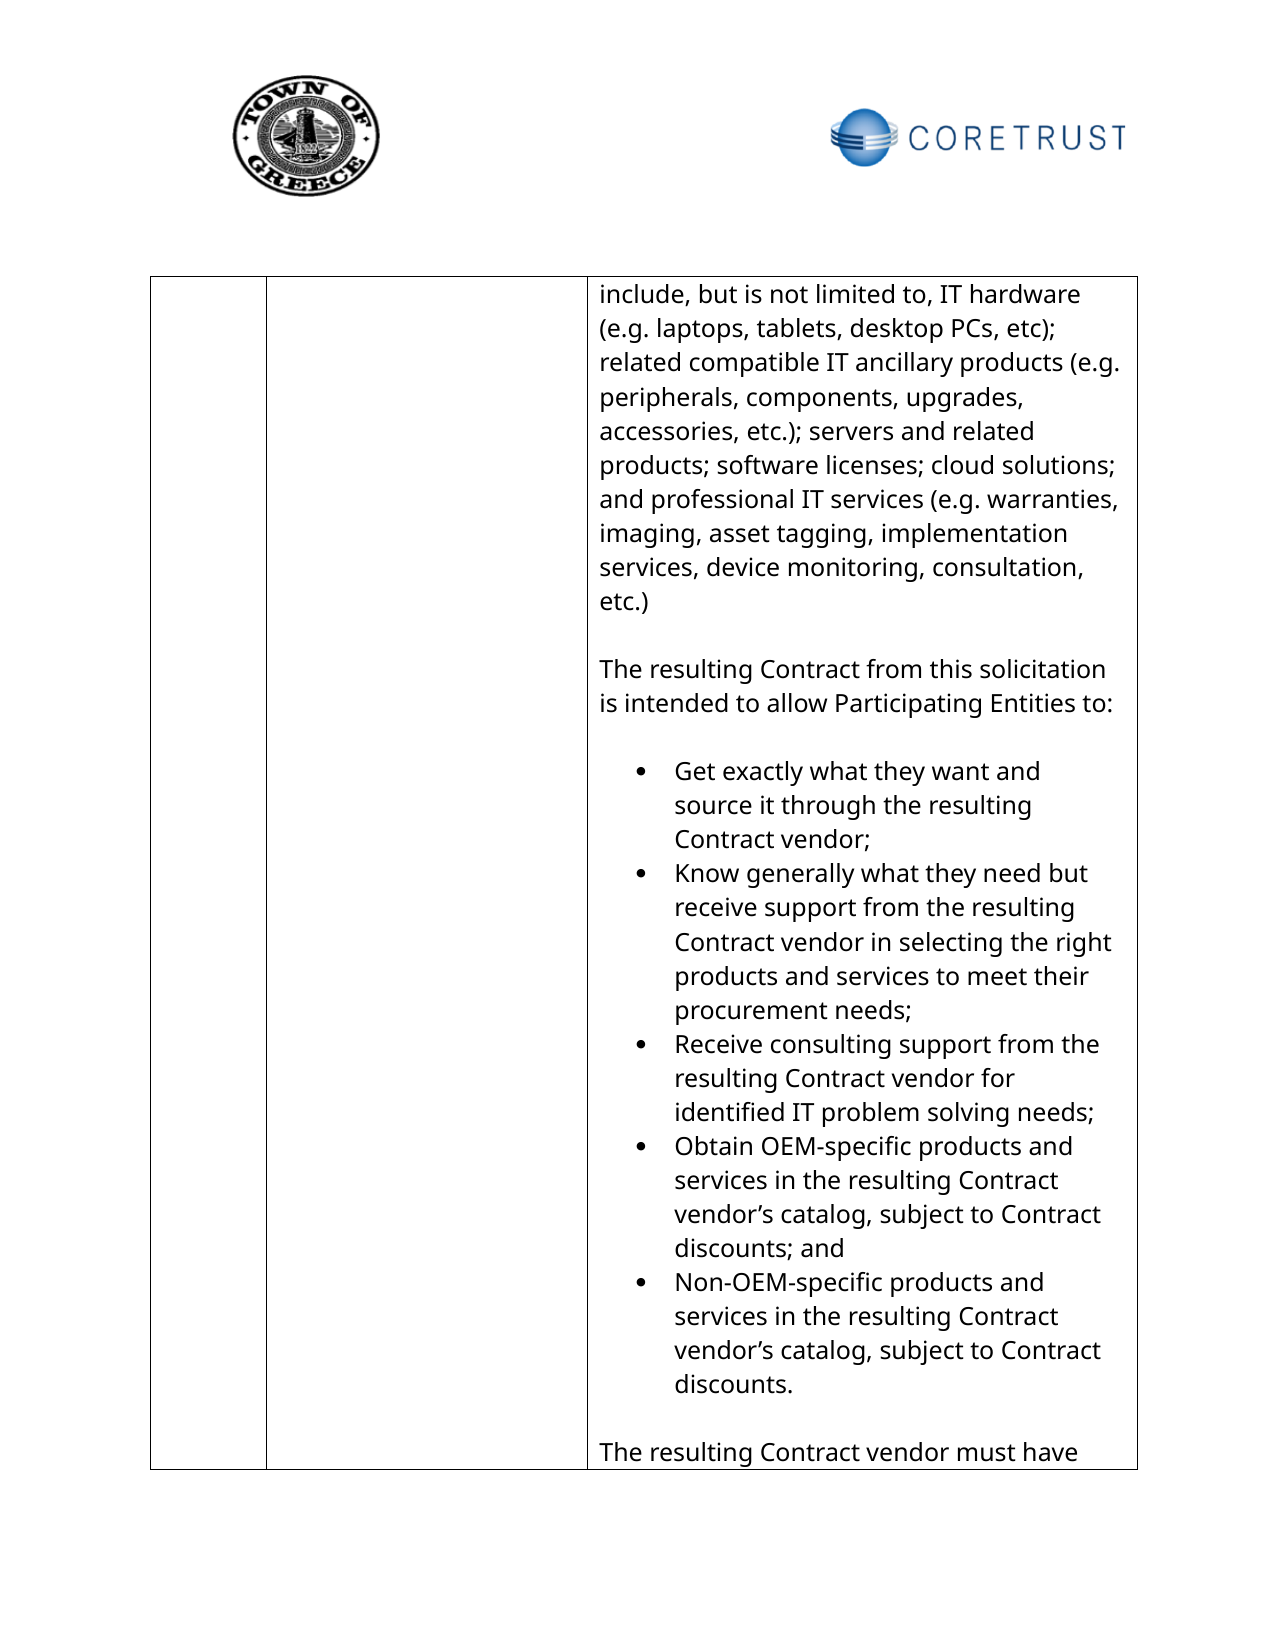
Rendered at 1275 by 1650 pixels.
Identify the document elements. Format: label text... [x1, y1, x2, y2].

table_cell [267, 277, 587, 1469]
table_cell 3 [151, 277, 266, 1469]
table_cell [588, 277, 1137, 1469]
